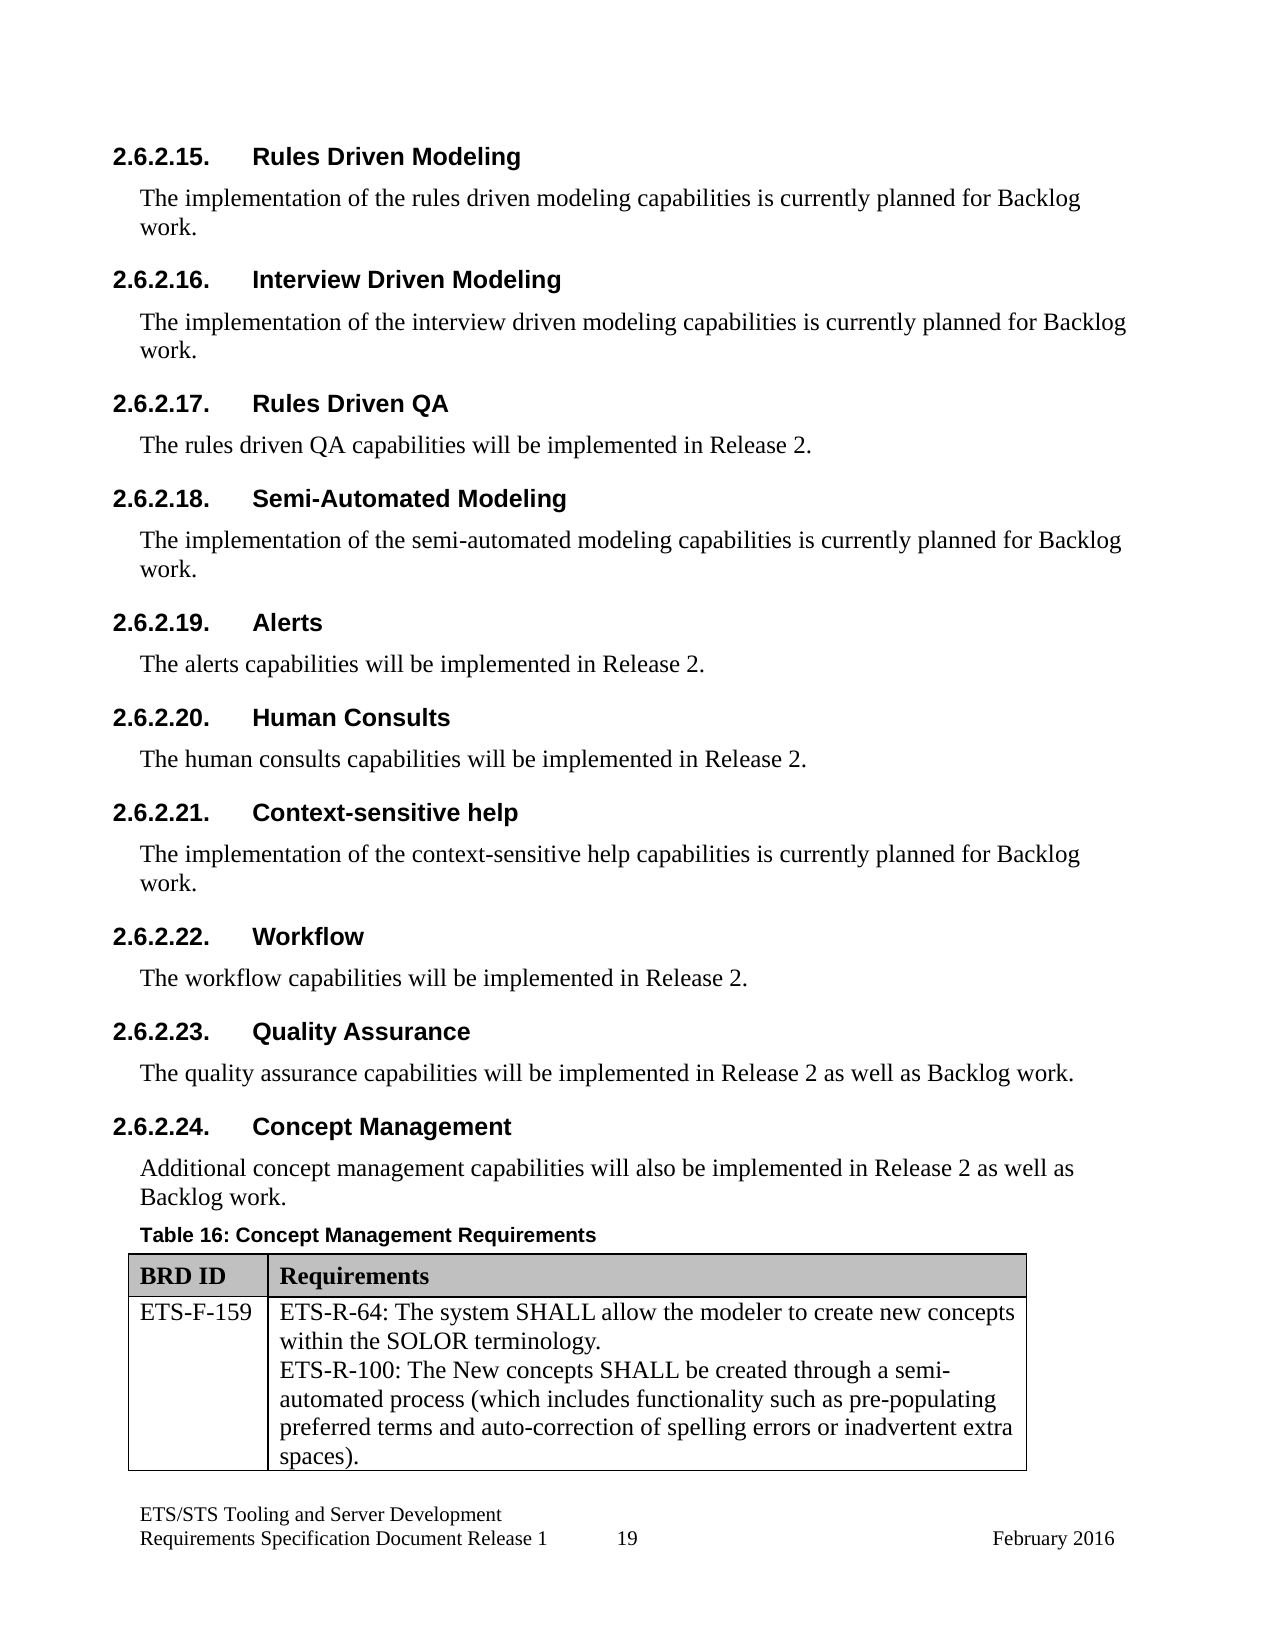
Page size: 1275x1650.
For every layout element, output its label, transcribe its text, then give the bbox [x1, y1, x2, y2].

text The workflow capabilities will be implemented in Release 2. [139, 963, 1137, 992]
subtitle Rules Driven Modeling [113, 142, 1137, 170]
text The implementation of the context-sensitive help capabilities is currently planned for Backlog work. [139, 839, 1137, 897]
subtitle Rules Driven QA [113, 389, 1137, 418]
text Additional concept management capabilities will also be implemented in Release 2 as well as Backlog work. [139, 1153, 1137, 1210]
subtitle Semi-Automated Modeling [113, 484, 1137, 513]
table_header Requirements [269, 1255, 1026, 1296]
table_header BRD ID [129, 1255, 267, 1296]
text The implementation of the semi-automated modeling capabilities is currently planned for Backlog work. [139, 525, 1137, 583]
text The alerts capabilities will be implemented in Release 2. [139, 649, 1137, 678]
subtitle Interview Driven Modeling [113, 265, 1137, 294]
text The human consults capabilities will be implemented in Release 2. [139, 744, 1137, 773]
subtitle Context-sensitive help [113, 798, 1137, 827]
text Table 16: Concept Management Requirements [139, 1223, 1137, 1247]
text The quality assurance capabilities will be implemented in Release 2 as well as Backlog work. [139, 1058, 1137, 1087]
subtitle Alerts [113, 608, 1137, 637]
subtitle Concept Management [113, 1112, 1137, 1140]
table_cell ETS-R-64: The system SHALL allow the modeler to create new concepts within the SOLOR terminology. ETS-R-100: The New concepts SHALL be created through a semi-automated process (which includes functionality such as pre-populating preferred terms and auto-correction of spelling errors or inadvertent extra spaces). [269, 1298, 1026, 1470]
subtitle Quality Assurance [113, 1017, 1137, 1045]
subtitle Workflow [113, 922, 1137, 950]
text The implementation of the interview driven modeling capabilities is currently planned for Backlog work. [139, 307, 1137, 364]
text The implementation of the rules driven modeling capabilities is currently planned for Backlog work. [139, 183, 1137, 240]
subtitle Human Consults [113, 703, 1137, 732]
text The rules driven QA capabilities will be implemented in Release 2. [139, 430, 1137, 459]
table_cell ETS-F-159 [129, 1297, 267, 1470]
